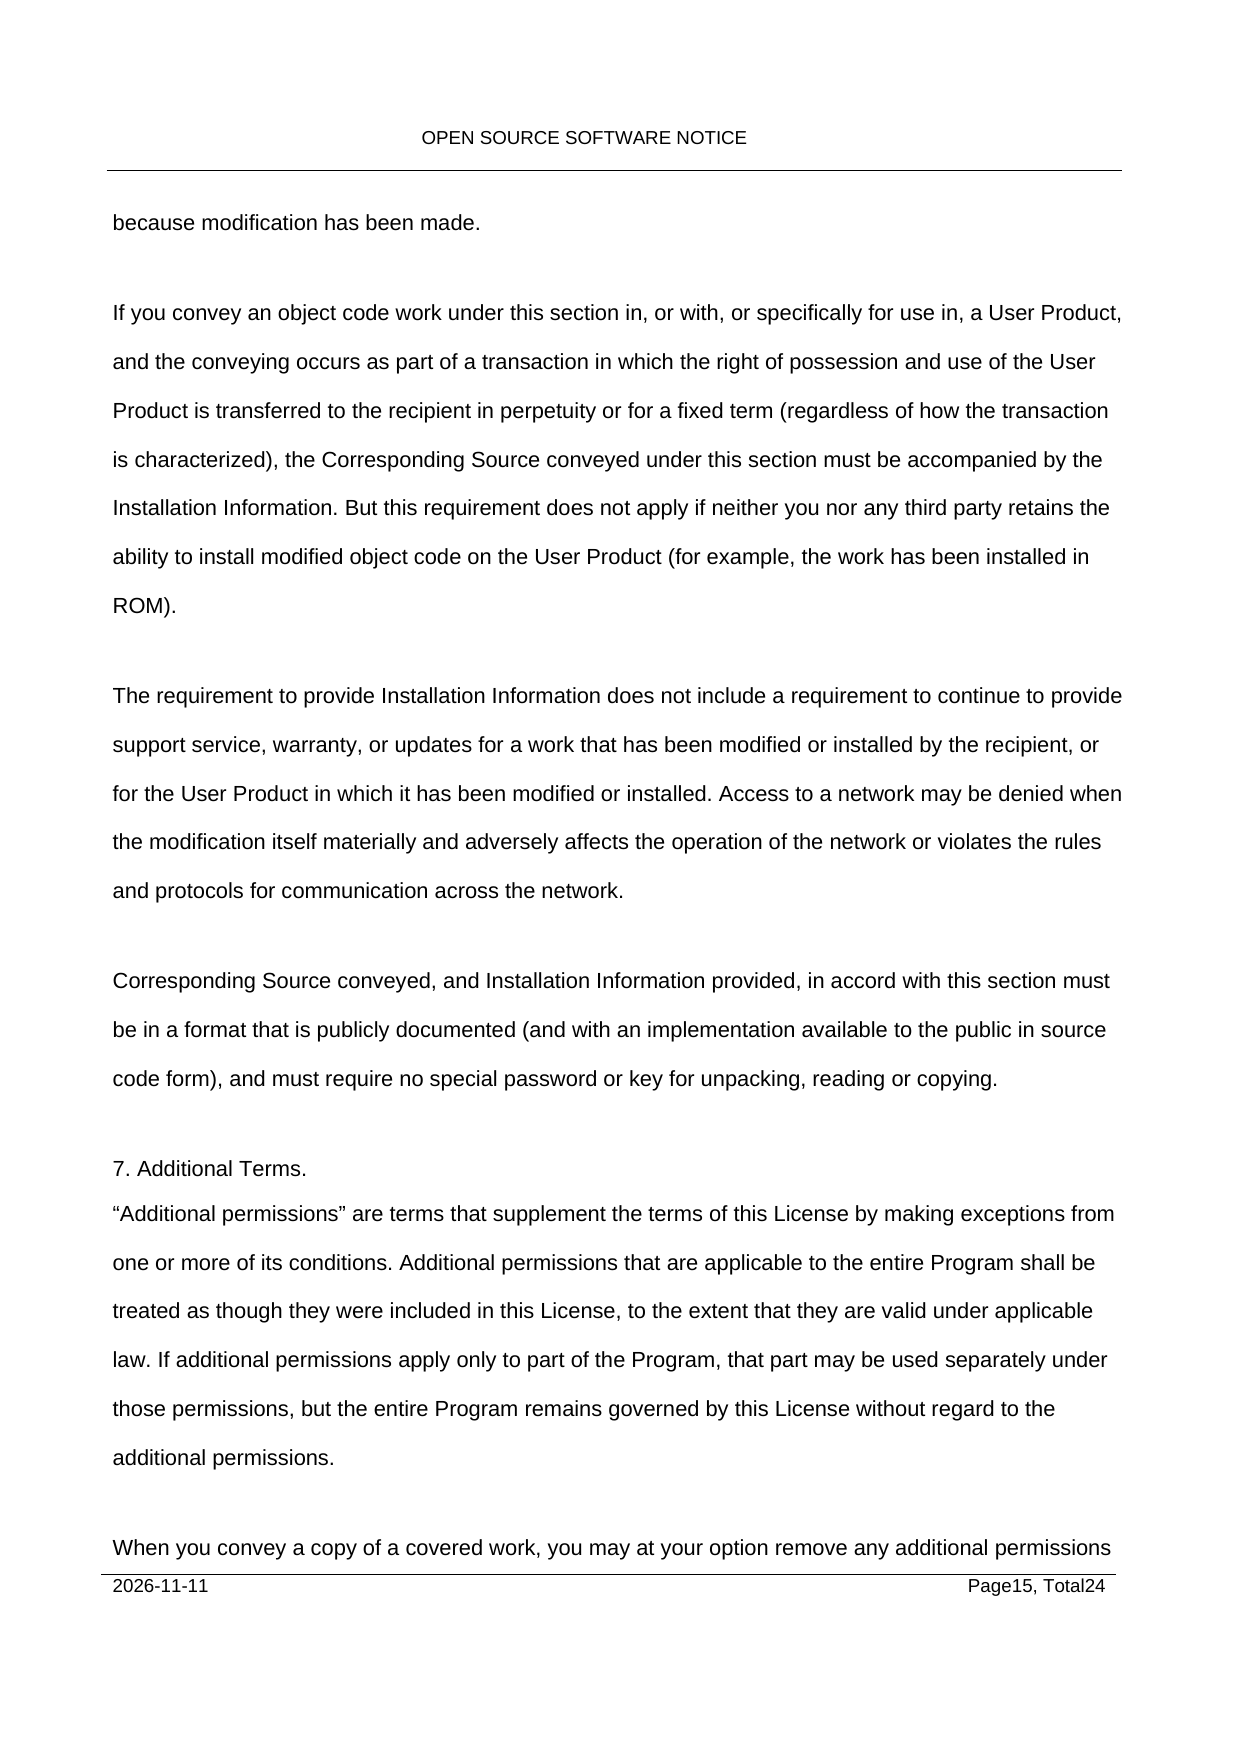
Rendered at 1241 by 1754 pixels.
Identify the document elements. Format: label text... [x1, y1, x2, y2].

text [112, 206, 1128, 239]
text “Additional permissions” are terms that supplement the terms of this License by making exceptions from one or more of its conditions. Additional permissions that are applicable to the entire Program shall be treated as though they were included in this License, to the extent that they are valid under applicable law. If additional permissions apply only to part of the Program, that part may be used separately under those permissions, but the entire Program remains governed by this License without regard to the additional permissions. [112, 1197, 1128, 1473]
text 7. Additional Terms. [112, 1152, 1128, 1185]
text Corresponding Source conveyed, and Installation Information provided, in accord with this section must be in a format that is publicly documented (and with an implementation available to the public in source code form), and must require no special password or key for unpacking, reading or copying. [112, 964, 1128, 1094]
text If you convey an object code work under this section in, or with, or specifically for use in, a User Product, and the conveying occurs as part of a transaction in which the right of possession and use of the User Product is transferred to the recipient in perpetuity or for a fixed term (regardless of how the transaction is characterized), the Corresponding Source conveyed under this section must be accompanied by the Installation Information. But this requirement does not apply if neither you nor any third party retains the ability to install modified object code on the User Product (for example, the work has been installed in ROM). [112, 297, 1128, 622]
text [112, 1531, 1128, 1564]
text The requirement to provide Installation Information does not include a requirement to continue to provide support service, warranty, or updates for a work that has been modified or installed by the recipient, or for the User Product in which it has been modified or installed. Access to a network may be denied when the modification itself materially and adversely affects the operation of the network or violates the rules and protocols for communication across the network. [112, 679, 1128, 907]
